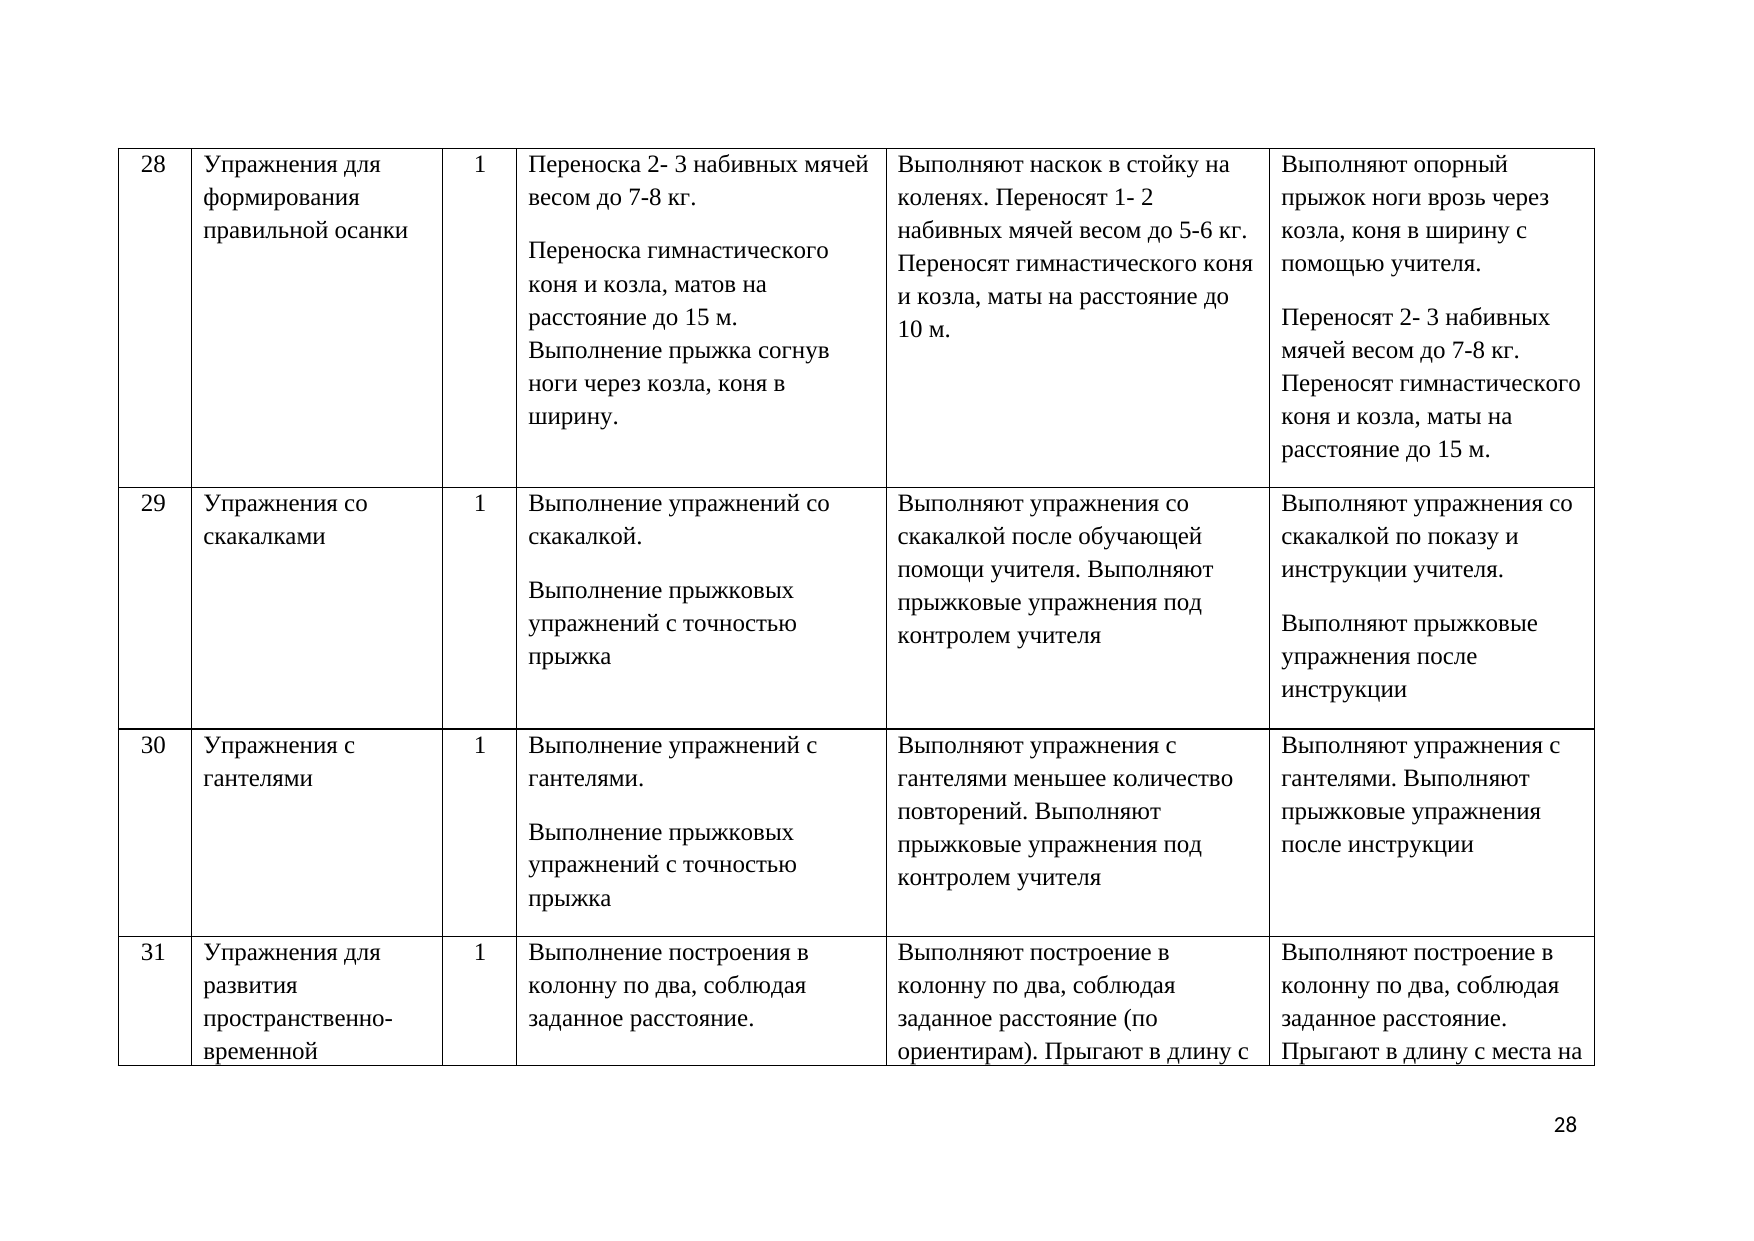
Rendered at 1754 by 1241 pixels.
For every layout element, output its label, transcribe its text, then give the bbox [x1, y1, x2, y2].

table_header Переноска 2- 3 набивных мячей весом до 7-8 кг. Переноска гимнастического коня и козла, матов на расстояние до 15 м. Выполнение прыжка согнув ноги через козла, коня в ширину. [517, 149, 886, 487]
table_header 28 [119, 149, 191, 487]
table_cell Выполнение упражнений со скакалкой. Выполнение прыжковых упражнений с точностью прыжка [517, 488, 886, 728]
table_header 1 [443, 149, 516, 487]
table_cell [517, 937, 886, 1065]
table_header Выполняют упражнения с гантелями меньшее количество повторений. Выполняют прыжковые упражнения под контролем учителя [887, 730, 1269, 936]
table_cell Выполняют упражнения со скакалкой после обучающей помощи учителя. Выполняют прыжковые упражнения под контролем учителя [887, 488, 1269, 728]
table_header Выполнение упражнений с гантелями. Выполнение прыжковых упражнений с точностью прыжка [517, 730, 886, 936]
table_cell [1270, 937, 1594, 1065]
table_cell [192, 937, 442, 1065]
table_header 30 [119, 730, 191, 936]
table_header Выполняют наскок в стойку на коленях. Переносят 1- 2 набивных мячей весом до 5-6 кг. Переносят гимнастического коня и козла, маты на расстояние до 10 м. [887, 149, 1269, 487]
table_cell Упражнения со скакалками [192, 488, 442, 728]
table_header Упражнения для формирования правильной осанки [192, 149, 442, 487]
table_cell 29 [119, 488, 191, 728]
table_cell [887, 937, 1269, 1065]
table_header Выполняют упражнения с гантелями. Выполняют прыжковые упражнения после инструкции [1270, 730, 1594, 936]
table_cell 1 [443, 488, 516, 728]
table_cell Выполняют упражнения со скакалкой по показу и инструкции учителя. Выполняют прыжковые упражнения после инструкции [1270, 488, 1594, 728]
table_header Выполняют опорный прыжок ноги врозь через козла, коня в ширину с помощью учителя. Переносят 2- 3 набивных мячей весом до 7-8 кг. Переносят гимнастического коня и козла, маты на расстояние до 15 м. [1270, 149, 1594, 487]
table_cell 1 [443, 937, 516, 1065]
table_header Упражнения с гантелями [192, 730, 442, 936]
table_cell 31 [119, 937, 191, 1065]
table_header 1 [443, 730, 516, 936]
